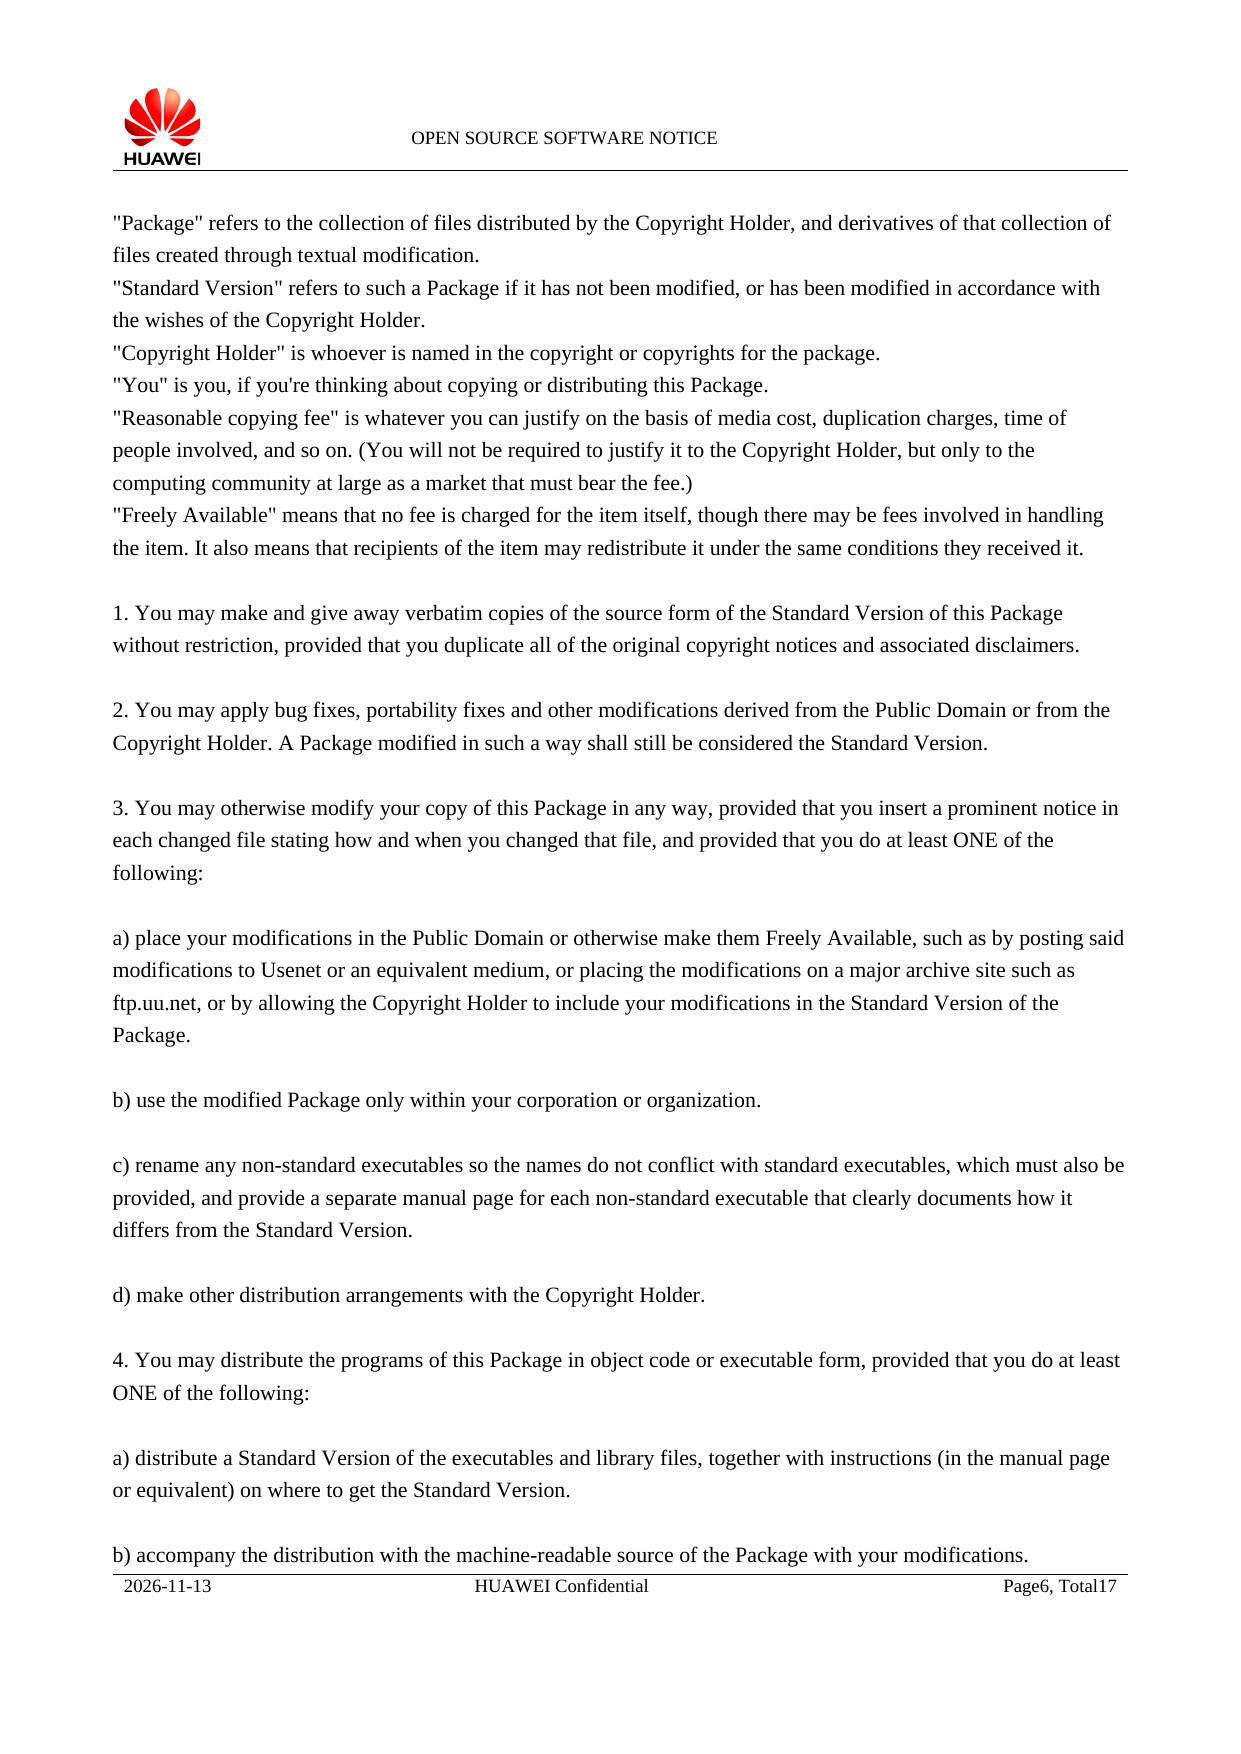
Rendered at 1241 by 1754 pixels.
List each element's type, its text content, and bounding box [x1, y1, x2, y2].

picture [124, 88, 201, 165]
